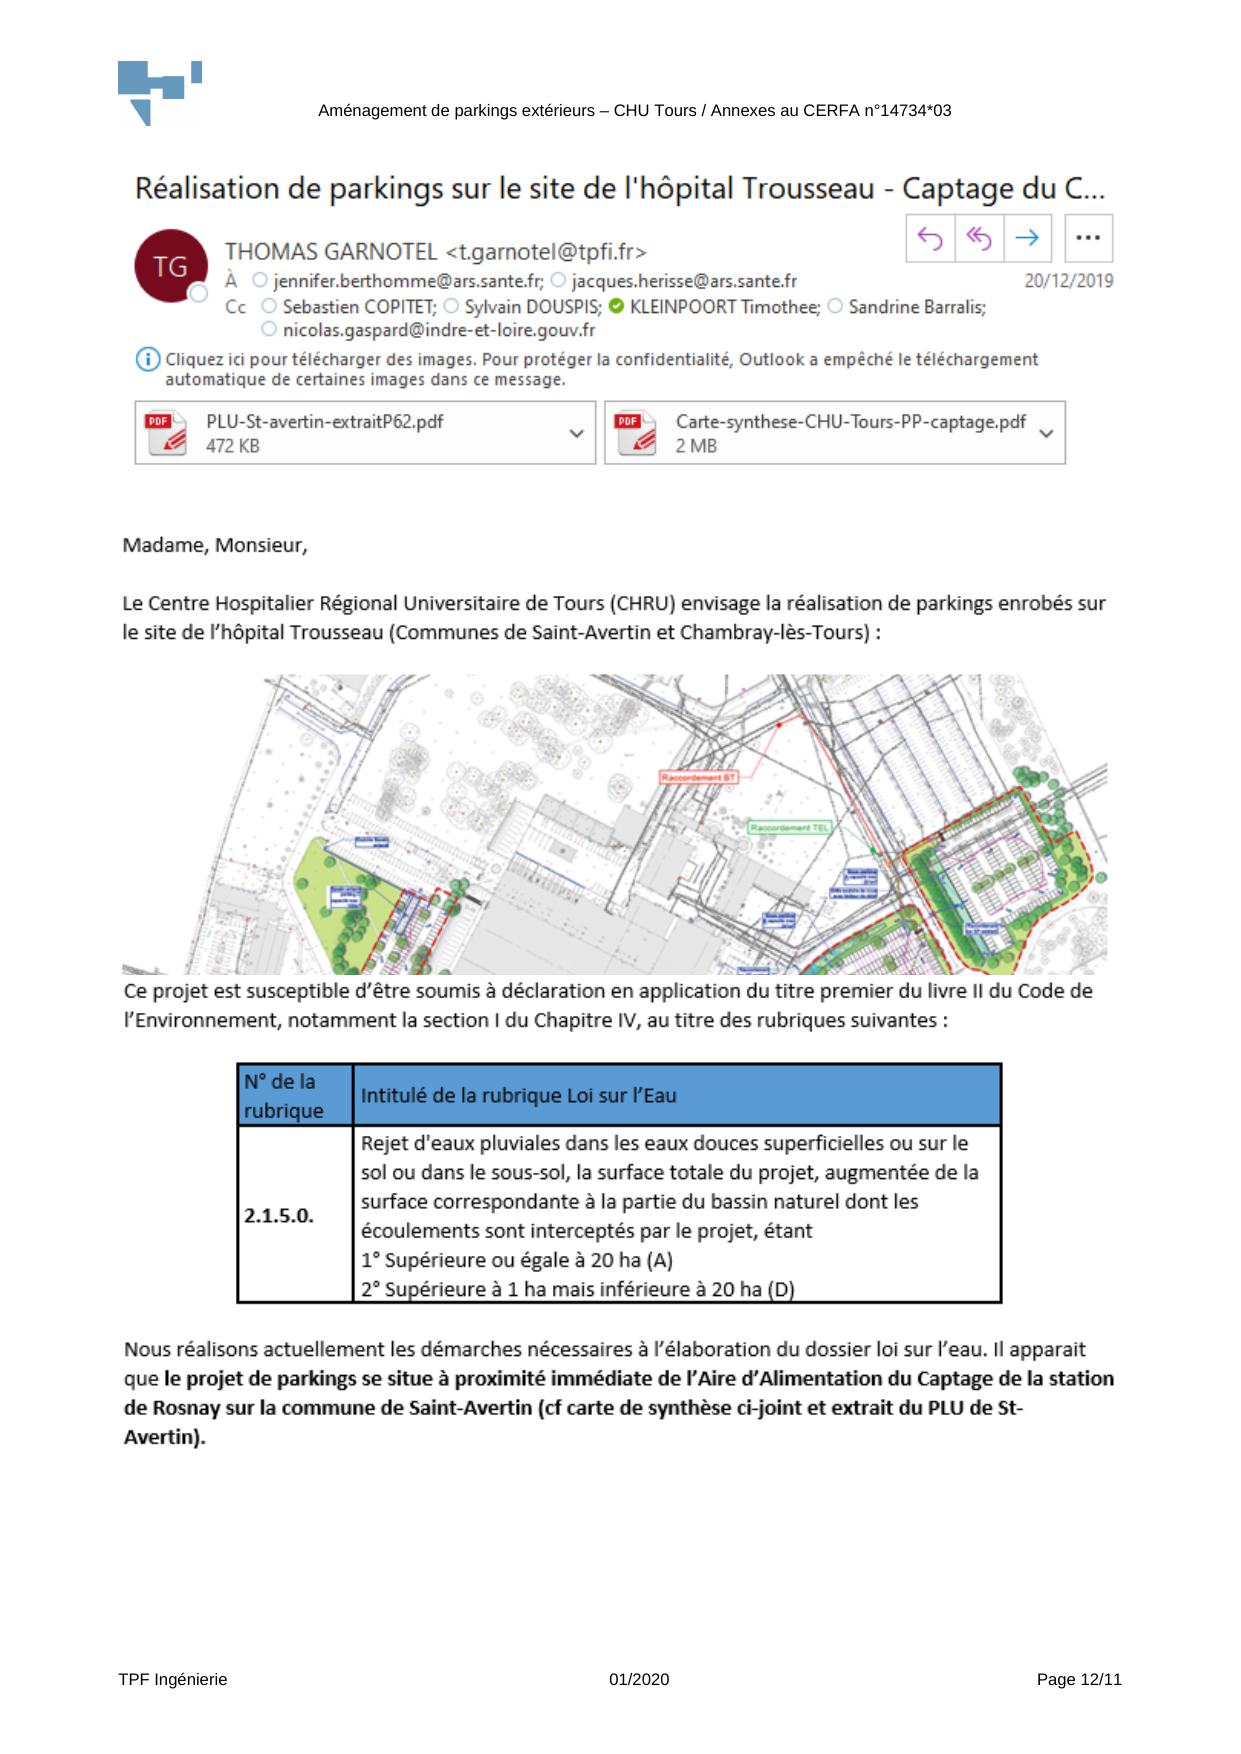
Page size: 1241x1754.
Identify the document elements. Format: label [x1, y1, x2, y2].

picture [118, 61, 203, 126]
picture [118, 159, 1123, 1455]
